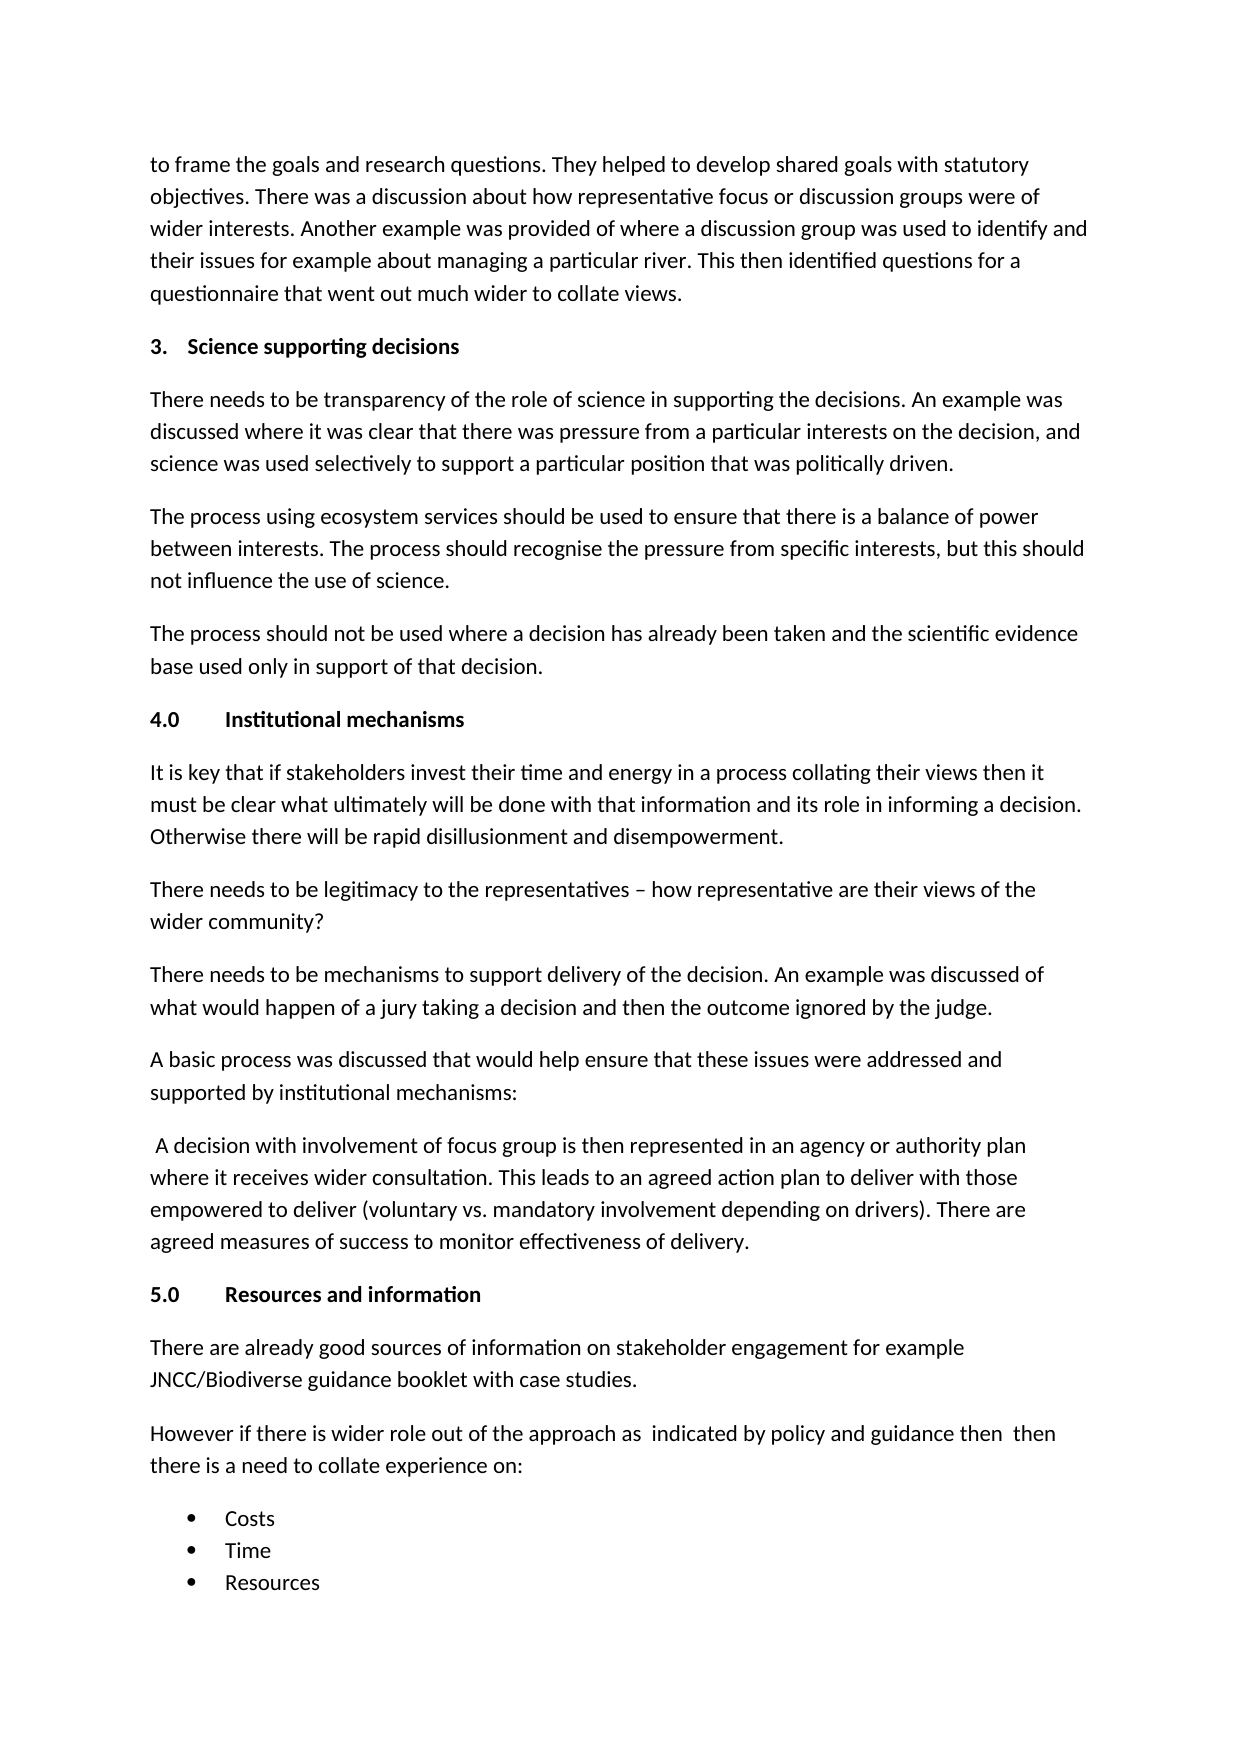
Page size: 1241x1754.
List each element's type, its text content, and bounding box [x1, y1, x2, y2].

list Costs [187, 1504, 1090, 1532]
text There needs to be mechanisms to support delivery of the decision. An example was discussed of what would happen of a jury taking a decision and then the outcome ignored by the judge. [150, 960, 1090, 1021]
list Resources [187, 1568, 1090, 1596]
list Science supporting decisions [150, 332, 1090, 360]
text The process should not be used where a decision has already been taken and the scientific evidence base used only in support of that decision. [150, 619, 1090, 680]
text 5.0 Resources and information [150, 1280, 1090, 1308]
text A basic process was discussed that would help ensure that these issues were addressed and supported by institutional mechanisms: [150, 1046, 1090, 1106]
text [150, 150, 1090, 307]
text There needs to be legitimacy to the representatives – how representative are their views of the wider community? [150, 875, 1090, 935]
text It is key that if stakeholders invest their time and energy in a process collating their views then it must be clear what ultimately will be done with that information and its role in informing a decision. Otherwise there will be rapid disillusionment and disempowerment. [150, 758, 1090, 850]
text There are already good sources of information on stakeholder engagement for example JNCC/Biodiverse guidance booklet with case studies. [150, 1333, 1090, 1394]
text The process using ecosystem services should be used to ensure that there is a balance of power between interests. The process should recognise the pressure from specific interests, but this should not influence the use of science. [150, 502, 1090, 594]
text There needs to be transparency of the role of science in supporting the decisions. An example was discussed where it was clear that there was pressure from a particular interests on the decision, and science was used selectively to support a particular position that was politically driven. [150, 385, 1090, 477]
text However if there is wider role out of the approach as indicated by policy and guidance then then there is a need to collate experience on: [150, 1419, 1090, 1479]
text 4.0 Institutional mechanisms [150, 705, 1090, 733]
text A decision with involvement of focus group is then represented in an agency or authority plan where it receives wider consultation. This leads to an agreed action plan to deliver with those empowered to deliver (voluntary vs. mandatory involvement depending on drivers). There are agreed measures of success to monitor effectiveness of delivery. [150, 1131, 1090, 1255]
list Time [187, 1536, 1090, 1564]
